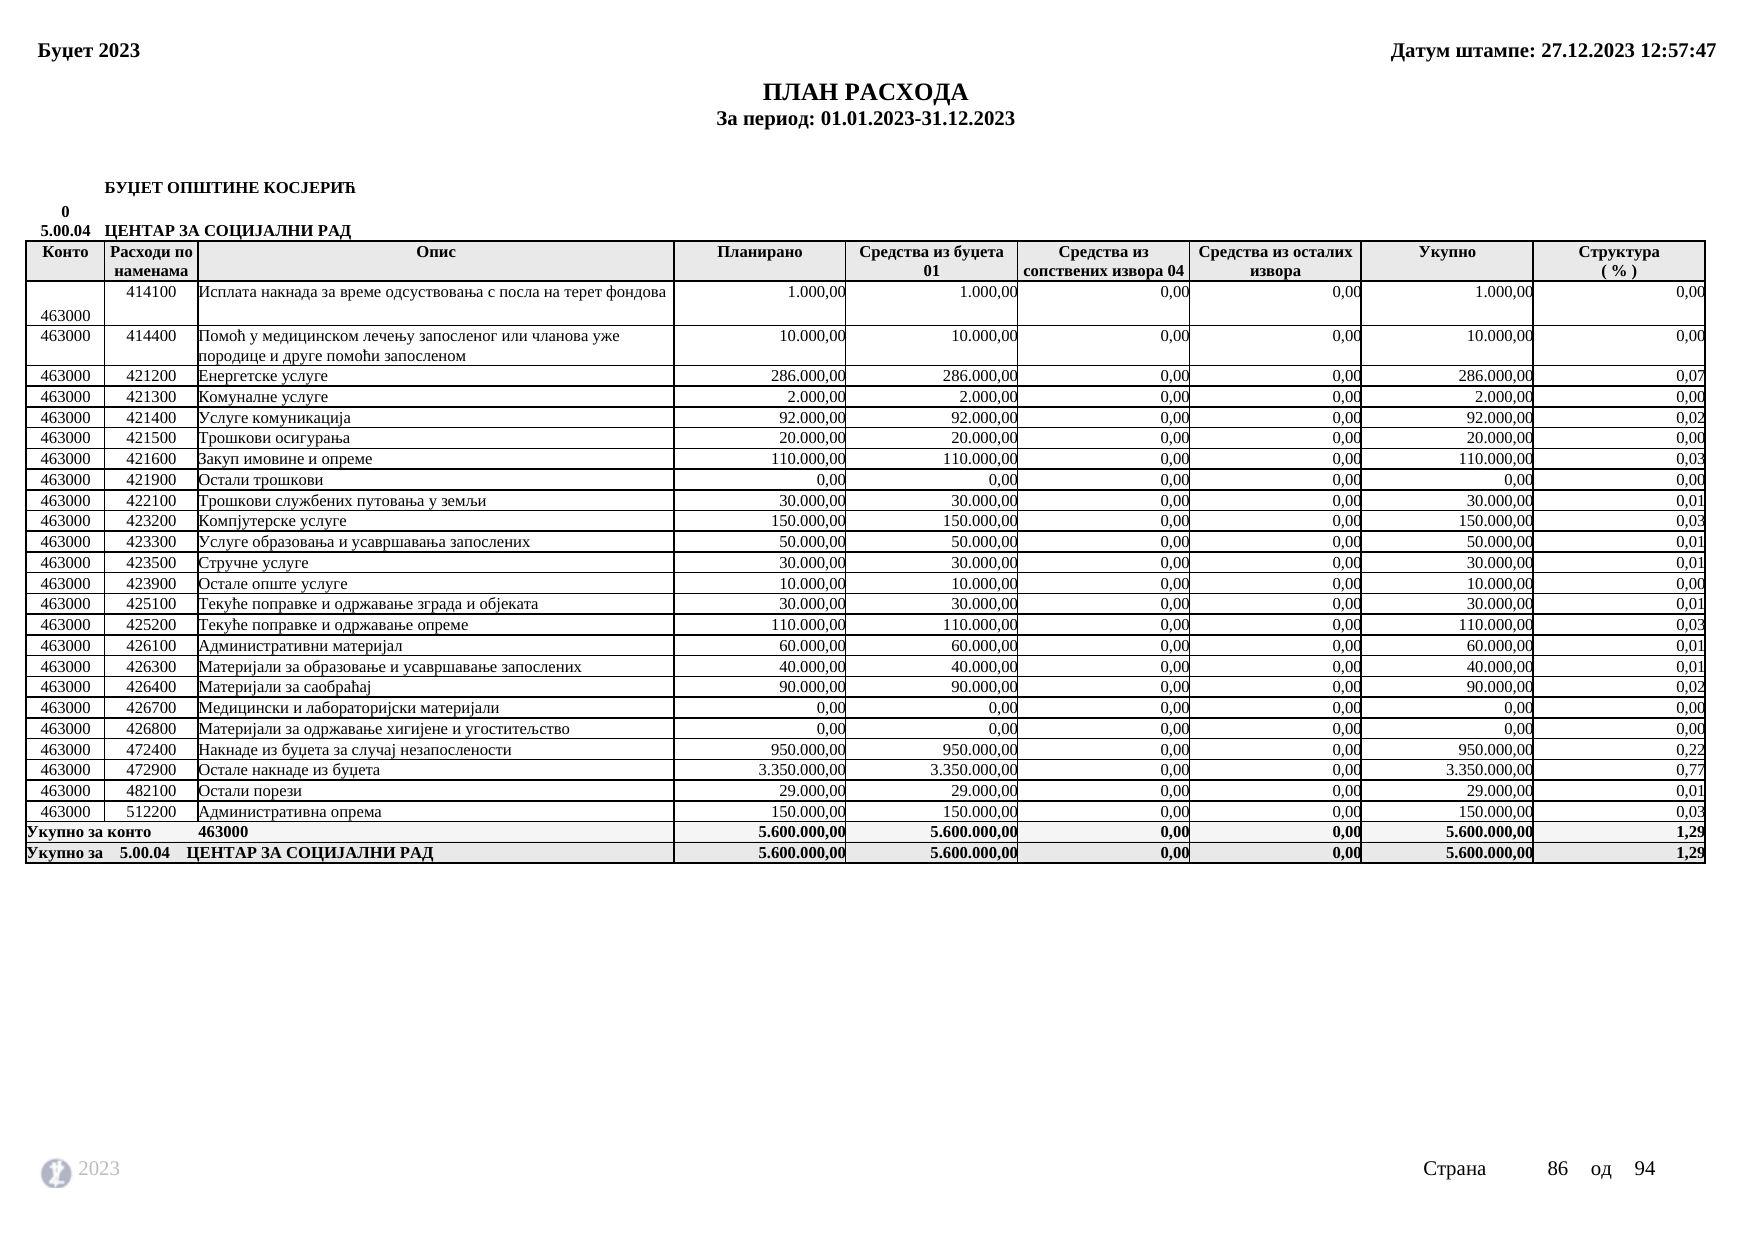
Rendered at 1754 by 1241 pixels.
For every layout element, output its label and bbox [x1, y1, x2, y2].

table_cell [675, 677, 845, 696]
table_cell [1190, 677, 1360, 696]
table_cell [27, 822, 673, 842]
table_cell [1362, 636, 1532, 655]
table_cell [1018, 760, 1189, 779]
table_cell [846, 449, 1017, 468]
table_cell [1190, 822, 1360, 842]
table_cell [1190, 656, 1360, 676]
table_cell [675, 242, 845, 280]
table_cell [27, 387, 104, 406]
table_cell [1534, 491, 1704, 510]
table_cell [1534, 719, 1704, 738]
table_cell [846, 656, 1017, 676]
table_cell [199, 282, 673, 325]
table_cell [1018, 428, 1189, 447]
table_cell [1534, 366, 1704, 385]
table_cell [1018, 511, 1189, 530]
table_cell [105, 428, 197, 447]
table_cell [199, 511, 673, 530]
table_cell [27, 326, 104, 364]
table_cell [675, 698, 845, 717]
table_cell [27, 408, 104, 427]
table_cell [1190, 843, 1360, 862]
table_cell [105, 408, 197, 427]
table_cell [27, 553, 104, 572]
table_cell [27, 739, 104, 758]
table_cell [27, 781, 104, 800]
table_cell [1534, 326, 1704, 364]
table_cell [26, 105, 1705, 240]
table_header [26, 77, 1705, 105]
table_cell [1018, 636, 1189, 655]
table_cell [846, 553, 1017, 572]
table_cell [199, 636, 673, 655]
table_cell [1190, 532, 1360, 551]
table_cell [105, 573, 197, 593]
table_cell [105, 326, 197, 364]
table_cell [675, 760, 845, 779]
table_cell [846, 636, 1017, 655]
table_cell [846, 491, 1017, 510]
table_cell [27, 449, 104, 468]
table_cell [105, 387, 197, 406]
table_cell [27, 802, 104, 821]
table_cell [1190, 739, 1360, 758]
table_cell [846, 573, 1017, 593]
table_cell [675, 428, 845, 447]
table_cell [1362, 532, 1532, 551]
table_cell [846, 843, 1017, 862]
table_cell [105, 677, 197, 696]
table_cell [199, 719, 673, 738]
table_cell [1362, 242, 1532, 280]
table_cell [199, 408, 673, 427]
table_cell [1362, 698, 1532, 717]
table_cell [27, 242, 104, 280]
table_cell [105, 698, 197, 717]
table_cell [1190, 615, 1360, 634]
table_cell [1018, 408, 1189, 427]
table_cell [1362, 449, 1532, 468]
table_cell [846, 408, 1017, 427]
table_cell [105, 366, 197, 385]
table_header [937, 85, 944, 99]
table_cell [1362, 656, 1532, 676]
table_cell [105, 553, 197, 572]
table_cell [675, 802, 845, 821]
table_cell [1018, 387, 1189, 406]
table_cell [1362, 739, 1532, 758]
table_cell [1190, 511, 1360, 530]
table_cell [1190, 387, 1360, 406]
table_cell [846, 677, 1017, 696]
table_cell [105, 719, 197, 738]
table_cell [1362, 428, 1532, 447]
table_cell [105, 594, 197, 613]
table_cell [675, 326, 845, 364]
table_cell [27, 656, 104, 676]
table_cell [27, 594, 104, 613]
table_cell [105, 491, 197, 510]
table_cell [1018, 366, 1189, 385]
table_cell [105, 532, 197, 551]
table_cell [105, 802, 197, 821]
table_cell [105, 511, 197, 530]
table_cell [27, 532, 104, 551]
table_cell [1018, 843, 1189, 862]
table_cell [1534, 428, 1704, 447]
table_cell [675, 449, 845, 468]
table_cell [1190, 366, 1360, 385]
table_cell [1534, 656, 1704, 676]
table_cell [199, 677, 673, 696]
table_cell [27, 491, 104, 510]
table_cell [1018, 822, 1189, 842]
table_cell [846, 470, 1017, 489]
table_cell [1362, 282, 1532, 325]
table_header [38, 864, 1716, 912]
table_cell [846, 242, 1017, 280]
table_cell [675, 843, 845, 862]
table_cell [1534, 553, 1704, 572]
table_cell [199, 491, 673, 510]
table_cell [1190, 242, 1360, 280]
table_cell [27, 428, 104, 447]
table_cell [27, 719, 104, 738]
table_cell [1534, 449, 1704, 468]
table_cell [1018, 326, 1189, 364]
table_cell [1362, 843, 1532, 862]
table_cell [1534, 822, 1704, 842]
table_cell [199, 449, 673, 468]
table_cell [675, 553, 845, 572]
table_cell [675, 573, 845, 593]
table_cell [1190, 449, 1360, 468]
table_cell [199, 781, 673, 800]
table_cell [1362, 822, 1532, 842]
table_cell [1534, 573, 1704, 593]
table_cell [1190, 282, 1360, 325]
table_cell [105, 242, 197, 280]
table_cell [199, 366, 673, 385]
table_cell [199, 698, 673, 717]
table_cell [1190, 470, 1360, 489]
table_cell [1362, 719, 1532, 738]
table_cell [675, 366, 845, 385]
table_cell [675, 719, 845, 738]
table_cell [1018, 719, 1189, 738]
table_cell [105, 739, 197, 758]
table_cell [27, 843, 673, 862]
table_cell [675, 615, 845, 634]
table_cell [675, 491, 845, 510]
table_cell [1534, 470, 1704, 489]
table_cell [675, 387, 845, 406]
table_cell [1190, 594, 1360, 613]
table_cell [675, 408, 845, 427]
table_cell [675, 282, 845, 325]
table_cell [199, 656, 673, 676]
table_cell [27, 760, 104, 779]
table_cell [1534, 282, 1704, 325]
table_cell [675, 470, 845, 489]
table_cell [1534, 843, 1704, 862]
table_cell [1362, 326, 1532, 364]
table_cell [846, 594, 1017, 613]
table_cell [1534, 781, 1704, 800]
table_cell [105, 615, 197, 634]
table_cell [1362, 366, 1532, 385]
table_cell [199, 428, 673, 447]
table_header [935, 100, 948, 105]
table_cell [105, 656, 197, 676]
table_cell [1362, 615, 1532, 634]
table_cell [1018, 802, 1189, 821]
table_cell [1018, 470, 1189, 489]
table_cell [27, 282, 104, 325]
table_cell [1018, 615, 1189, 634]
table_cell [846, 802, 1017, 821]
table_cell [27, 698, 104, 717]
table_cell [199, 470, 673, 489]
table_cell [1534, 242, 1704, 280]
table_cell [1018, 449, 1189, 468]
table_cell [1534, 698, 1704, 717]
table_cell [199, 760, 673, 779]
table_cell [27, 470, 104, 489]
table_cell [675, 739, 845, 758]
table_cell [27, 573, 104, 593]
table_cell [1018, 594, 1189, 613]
picture [37, 1155, 75, 1188]
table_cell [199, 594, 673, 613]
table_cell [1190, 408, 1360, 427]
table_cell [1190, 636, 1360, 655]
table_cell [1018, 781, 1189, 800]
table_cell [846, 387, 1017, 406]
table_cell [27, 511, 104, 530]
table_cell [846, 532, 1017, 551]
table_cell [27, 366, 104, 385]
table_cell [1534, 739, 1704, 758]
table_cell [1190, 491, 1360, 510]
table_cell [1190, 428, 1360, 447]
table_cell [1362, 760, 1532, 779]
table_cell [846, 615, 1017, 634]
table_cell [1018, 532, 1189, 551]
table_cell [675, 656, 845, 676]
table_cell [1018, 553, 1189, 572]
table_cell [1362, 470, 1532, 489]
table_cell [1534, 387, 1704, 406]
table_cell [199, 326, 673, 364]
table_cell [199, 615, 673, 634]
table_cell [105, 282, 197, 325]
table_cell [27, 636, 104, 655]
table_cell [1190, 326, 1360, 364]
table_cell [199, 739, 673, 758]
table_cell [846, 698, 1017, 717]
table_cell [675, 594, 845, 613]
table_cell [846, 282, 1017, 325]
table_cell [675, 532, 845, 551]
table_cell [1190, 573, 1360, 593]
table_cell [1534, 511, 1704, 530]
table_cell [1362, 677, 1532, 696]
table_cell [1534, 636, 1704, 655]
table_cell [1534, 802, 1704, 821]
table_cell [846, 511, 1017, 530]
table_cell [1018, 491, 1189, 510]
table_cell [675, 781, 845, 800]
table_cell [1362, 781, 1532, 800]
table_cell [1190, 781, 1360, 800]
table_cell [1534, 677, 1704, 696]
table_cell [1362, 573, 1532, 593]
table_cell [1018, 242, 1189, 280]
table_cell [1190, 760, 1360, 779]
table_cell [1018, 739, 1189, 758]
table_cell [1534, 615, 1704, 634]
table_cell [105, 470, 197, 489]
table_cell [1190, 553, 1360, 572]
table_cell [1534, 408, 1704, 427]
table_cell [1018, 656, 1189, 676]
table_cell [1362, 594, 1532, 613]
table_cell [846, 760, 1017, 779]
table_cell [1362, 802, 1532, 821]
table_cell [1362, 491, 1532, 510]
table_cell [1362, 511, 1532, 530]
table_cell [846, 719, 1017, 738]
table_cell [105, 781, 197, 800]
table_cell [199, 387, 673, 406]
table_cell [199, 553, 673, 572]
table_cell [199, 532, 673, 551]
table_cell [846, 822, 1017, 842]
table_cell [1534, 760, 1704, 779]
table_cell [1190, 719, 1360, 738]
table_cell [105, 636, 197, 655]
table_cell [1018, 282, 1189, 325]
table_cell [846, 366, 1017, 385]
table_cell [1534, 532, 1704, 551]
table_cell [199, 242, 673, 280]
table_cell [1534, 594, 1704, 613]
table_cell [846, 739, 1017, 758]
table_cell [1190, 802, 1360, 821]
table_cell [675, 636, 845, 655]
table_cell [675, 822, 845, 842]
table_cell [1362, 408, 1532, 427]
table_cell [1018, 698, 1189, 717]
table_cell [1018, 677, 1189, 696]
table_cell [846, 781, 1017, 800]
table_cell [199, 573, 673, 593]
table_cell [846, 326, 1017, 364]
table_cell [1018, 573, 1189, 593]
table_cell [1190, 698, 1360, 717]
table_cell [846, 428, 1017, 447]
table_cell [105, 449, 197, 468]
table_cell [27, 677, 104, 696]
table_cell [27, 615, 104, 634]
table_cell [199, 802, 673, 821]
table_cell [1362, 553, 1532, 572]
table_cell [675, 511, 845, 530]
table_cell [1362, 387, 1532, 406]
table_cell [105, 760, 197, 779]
